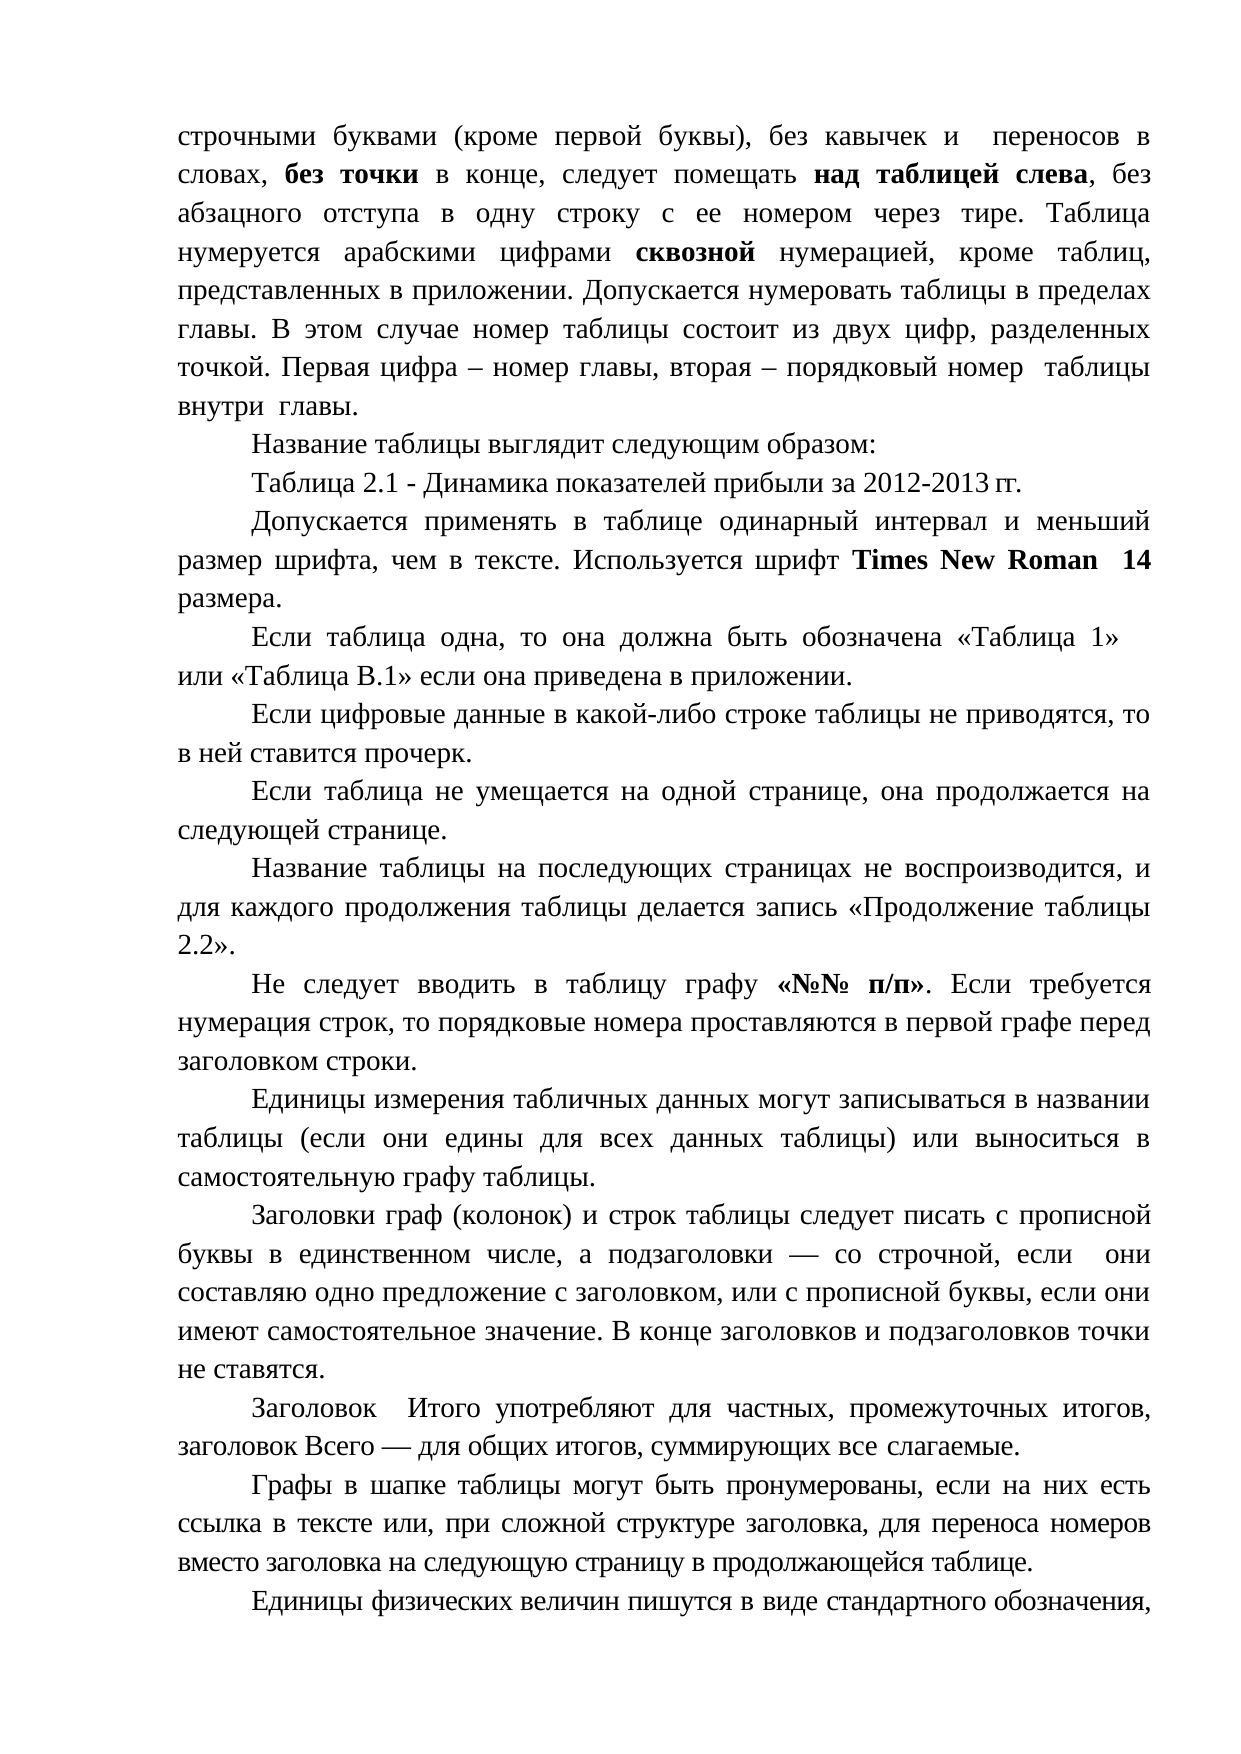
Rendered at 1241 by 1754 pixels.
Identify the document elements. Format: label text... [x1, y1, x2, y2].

text Заголовок Итого употребляют для частных, промежуточных итогов, заголовок Всего — для общих итогов, суммирующих все слагаемые. [177, 1390, 1151, 1462]
text Графы в шапке таблицы могут быть пронумерованы, если на них есть ссылка в тексте или, при сложной структуре заголовка, для переноса номеров вместо заголовка на следующую страницу в продолжающейся таблице. [177, 1467, 1151, 1578]
text Таблица 2.1 - Динамика показателей прибыли за 2012-2013 гг. [177, 465, 1151, 498]
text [177, 1583, 1151, 1616]
text Если таблица не умещается на одной странице, она продолжается на следующей странице. [177, 773, 1151, 845]
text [177, 118, 1151, 421]
text Заголовки граф (колонок) и строк таблицы следует писать с прописной буквы в единственном числе, а подзаголовки — со строчной, если они составляю одно предложение с заголовком, или с прописной буквы, если они имеют самостоятельное значение. В конце заголовков и подзаголовков точки не ставятся. [177, 1197, 1151, 1385]
text Допускается применять в таблице одинарный интервал и меньший размер шрифта, чем в тексте. Используется шрифт Times New Roman 14 размера. [177, 503, 1151, 614]
text Название таблицы выглядит следующим образом: [177, 426, 1151, 460]
text Название таблицы на последующих страницах не воспроизводится, и для каждого продолжения таблицы делается запись «Продолжение таблицы 2.2». [177, 850, 1151, 961]
text Если цифровые данные в какой-либо строке таблицы не приводятся, то в ней ставится прочерк. [177, 696, 1151, 768]
text Не следует вводить в таблицу графу «№№ п/п». Если требуется нумерация строк, то порядковые номера проставляются в первой графе перед заголовком строки. [177, 966, 1151, 1077]
text Если таблица одна, то она должна быть обозначена «Таблица 1» или «Таблица В.1» если она приведена в приложении. [177, 619, 1151, 691]
text Единицы измерения табличных данных могут записываться в названии таблицы (если они едины для всех данных таблицы) или выноситься в самостоятельную графу таблицы. [177, 1082, 1151, 1192]
